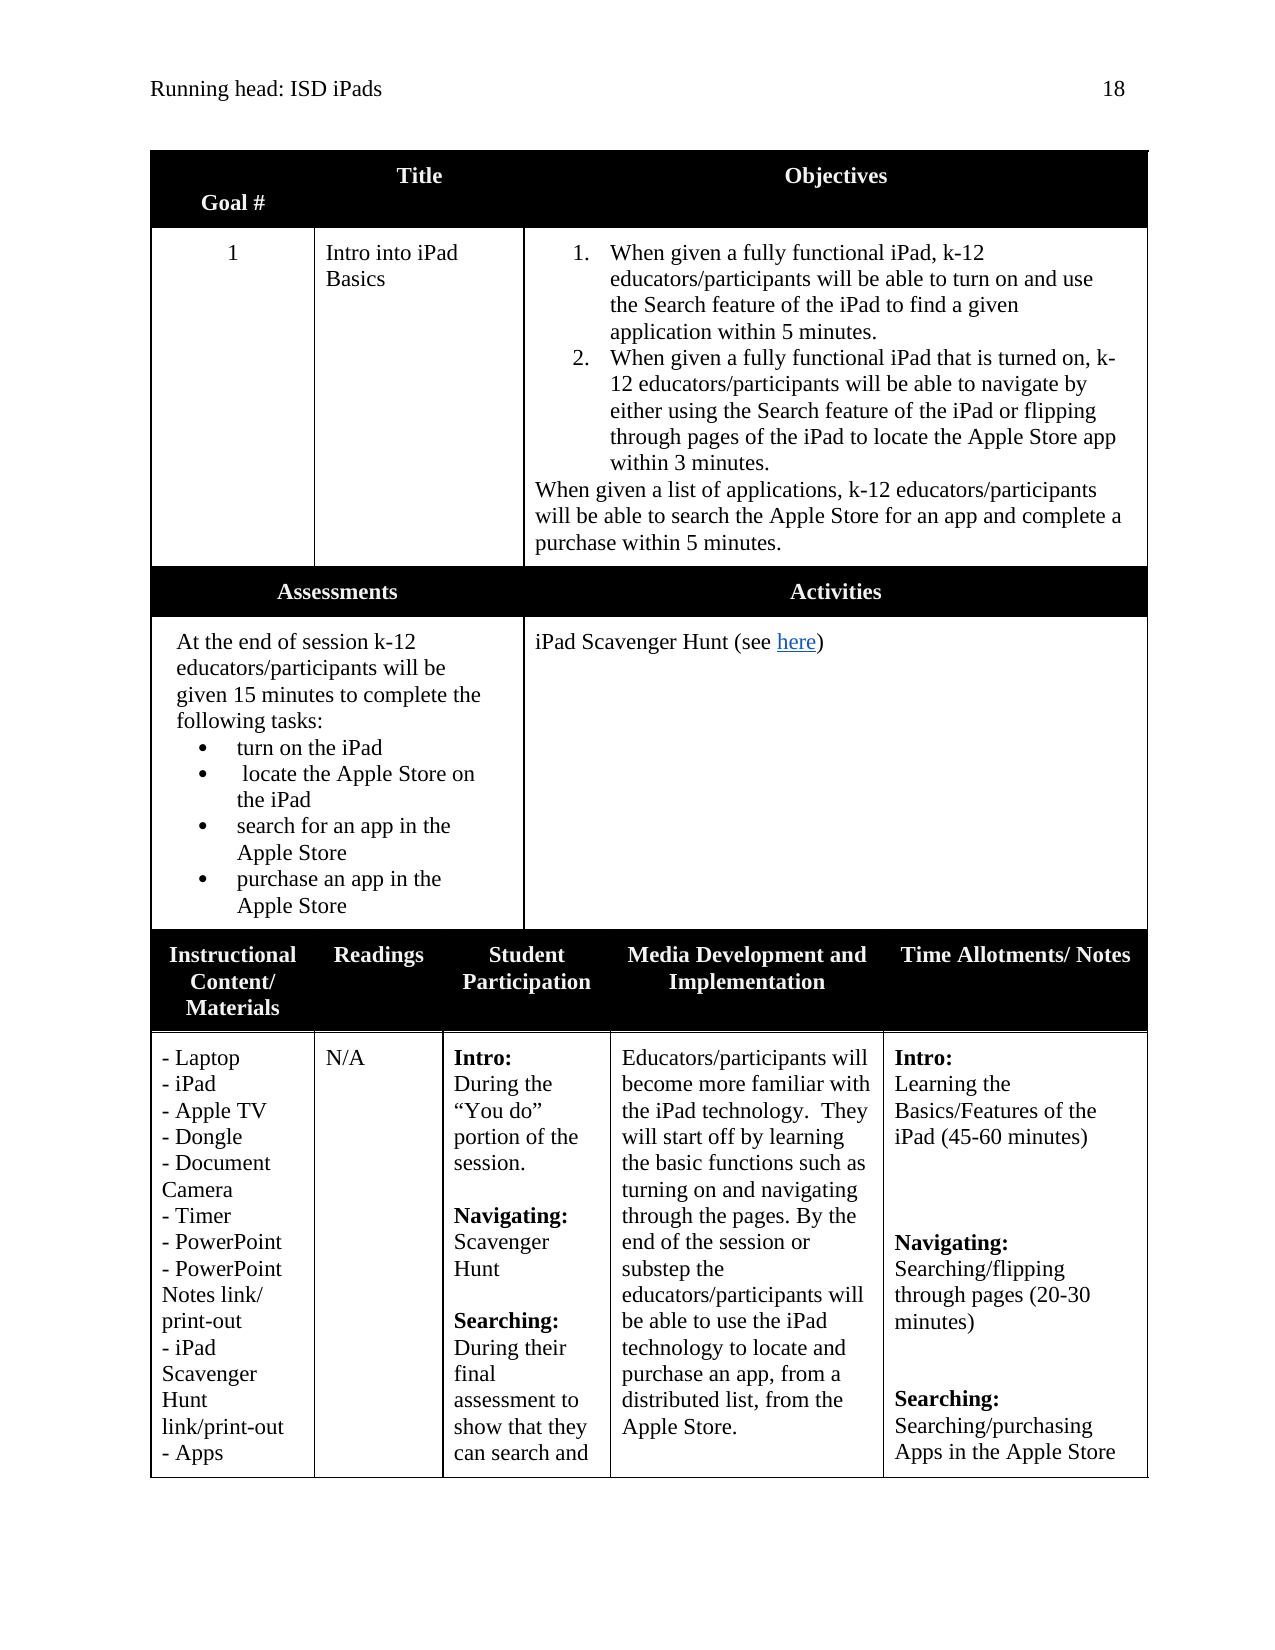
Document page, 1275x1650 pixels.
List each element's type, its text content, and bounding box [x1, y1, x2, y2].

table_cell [611, 1033, 883, 1477]
table_header Goal # [152, 152, 314, 226]
table_cell Time Allotments/ Notes [884, 931, 1147, 1031]
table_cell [444, 1033, 610, 1477]
table_cell At the end of session k-12 educators/participants will be given 15 minutes to complete the following tasks: turn on the iPad locate the Apple Store on the iPad search for an app in the Apple Store purchase an app in the Apple Store [152, 617, 523, 929]
table_cell Intro into iPad Basics [315, 228, 523, 566]
table_cell When given a fully functional iPad, k-12 educators/participants will be able to turn on and use the Search feature of the iPad to find a given application within 5 minutes. When given a fully functional iPad that is turned on, k-12 educators/participants will be able to navigate by either using the Search feature of the iPad or flipping through pages of the iPad to locate the Apple Store app within 3 minutes. When given a list of applications, k-12 educators/participants will be able to search the Apple Store for an app and complete a purchase within 5 minutes. [525, 228, 1147, 566]
table_cell Activities [525, 567, 1147, 616]
table_cell iPad Scavenger Hunt (see here) [525, 617, 1147, 929]
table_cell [884, 1033, 1147, 1477]
table_cell Readings [315, 931, 442, 1031]
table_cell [152, 1033, 314, 1477]
table_header Objectives [525, 152, 1147, 226]
table_cell Student Participation [444, 931, 610, 1031]
table_cell 1 [152, 228, 314, 566]
table_header Title [315, 152, 523, 226]
table_cell N/A [315, 1033, 442, 1477]
table_cell Media Development and Implementation [611, 931, 883, 1031]
table_cell Assessments [152, 567, 523, 616]
table_cell Instructional Content/ Materials [152, 931, 314, 1031]
